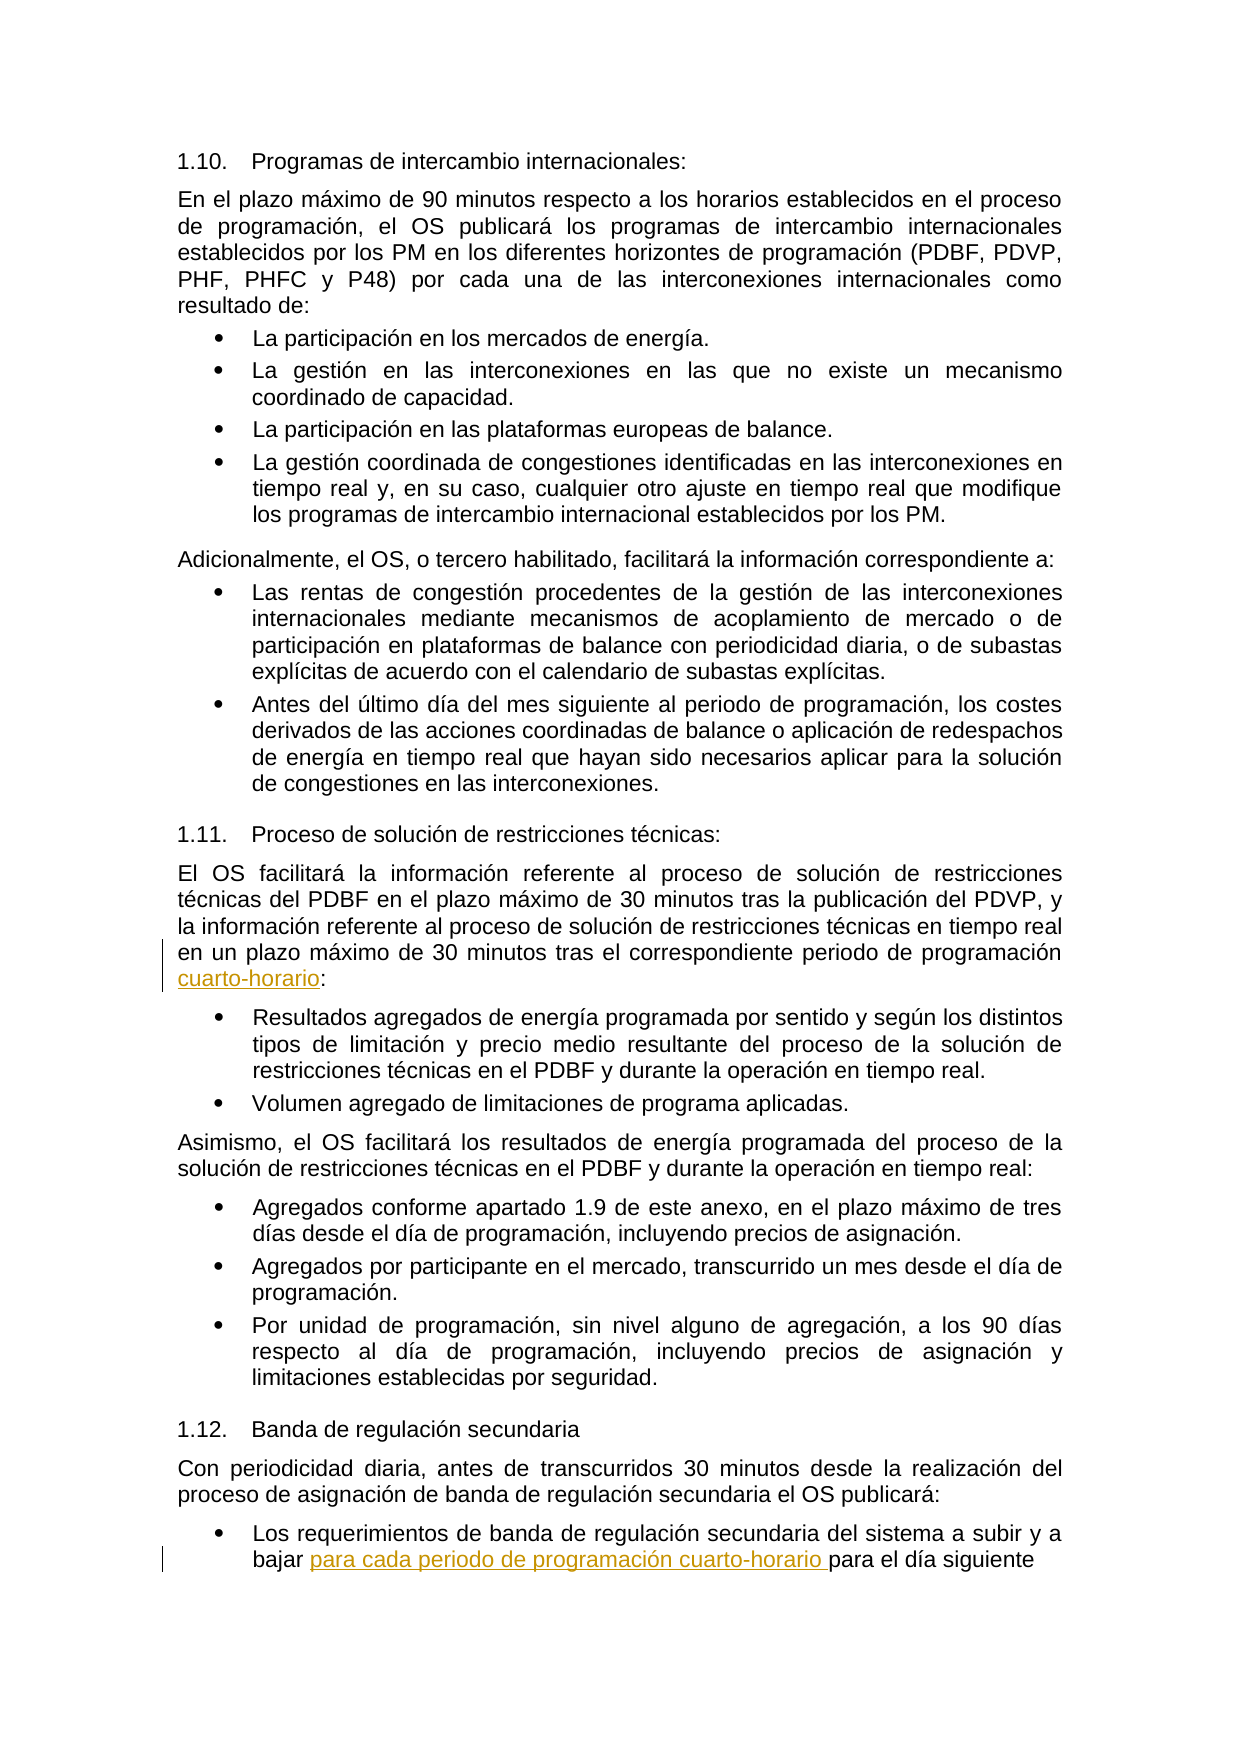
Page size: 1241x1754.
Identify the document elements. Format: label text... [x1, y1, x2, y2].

list Resultados agregados de energía programada por sentido y según los distintos tipos de limitación y precio medio resultante del proceso de la solución de restricciones técnicas en el PDBF y durante la operación en tiempo real. [215, 1004, 1063, 1083]
list Las rentas de congestión procedentes de la gestión de las interconexiones internacionales mediante mecanismos de acoplamiento de mercado o de participación en plataformas de balance con periodicidad diaria, o de subastas explícitas de acuerdo con el calendario de subastas explícitas. [214, 579, 1063, 684]
list Agregados conforme apartado 1.9 de este anexo, en el plazo máximo de tres días desde el día de programación, incluyendo precios de asignación. [215, 1194, 1063, 1246]
subtitle Banda de regulación secundaria [177, 1416, 1063, 1442]
text En el plazo máximo de 90 minutos respecto a los horarios establecidos en el proceso de programación, el OS publicará los programas de intercambio internacionales establecidos por los PM en los diferentes horizontes de programación (PDBF, PDVP, PHF, PHFC y P48) por cada una de las interconexiones internacionales como resultado de: [177, 186, 1063, 318]
list Los requerimientos de banda de regulación secundaria del sistema a subir y a bajar para el día siguiente [215, 1520, 1063, 1572]
text Adicionalmente, el OS, o tercero habilitado, facilitará la información correspondiente a: [177, 546, 1063, 573]
list Agregados por participante en el mercado, transcurrido un mes desde el día de programación. [214, 1253, 1063, 1305]
list Antes del último día del mes siguiente al periodo de programación, los costes derivados de las acciones coordinadas de balance o aplicación de redespachos de energía en tiempo real que hayan sido necesarios aplicar para la solución de congestiones en las interconexiones. [214, 691, 1063, 796]
list La gestión coordinada de congestiones identificadas en las interconexiones en tiempo real y, en su caso, cualquier otro ajuste en tiempo real que modifique los programas de intercambio internacional establecidos por los PM. [215, 449, 1063, 528]
list Volumen agregado de limitaciones de programa aplicadas. [214, 1089, 1063, 1116]
list Por unidad de programación, sin nivel alguno de agregación, a los 90 días respecto al día de programación, incluyendo precios de asignación y limitaciones establecidas por seguridad. [214, 1312, 1063, 1391]
text Con periodicidad diaria, antes de transcurridos 30 minutos desde la realización del proceso de asignación de banda de regulación secundaria el OS publicará: [177, 1454, 1063, 1507]
text Asimismo, el OS facilitará los resultados de energía programada del proceso de la solución de restricciones técnicas en el PDBF y durante la operación en tiempo real: [177, 1128, 1063, 1181]
list La gestión en las interconexiones en las que no existe un mecanismo coordinado de capacidad. [214, 357, 1063, 410]
list La participación en las plataformas europeas de balance. [215, 416, 1063, 442]
text El OS facilitará la información referente al proceso de solución de restricciones técnicas del PDBF en el plazo máximo de 30 minutos tras la publicación del PDVP, y la información referente al proceso de solución de restricciones técnicas en tiempo real en un plazo máximo de 30 minutos tras el correspondiente periodo de programación: [177, 860, 1063, 992]
subtitle Programas de intercambio internacionales: [177, 148, 1063, 174]
subtitle Proceso de solución de restricciones técnicas: [177, 821, 1063, 847]
list La participación en los mercados de energía. [215, 324, 1063, 351]
